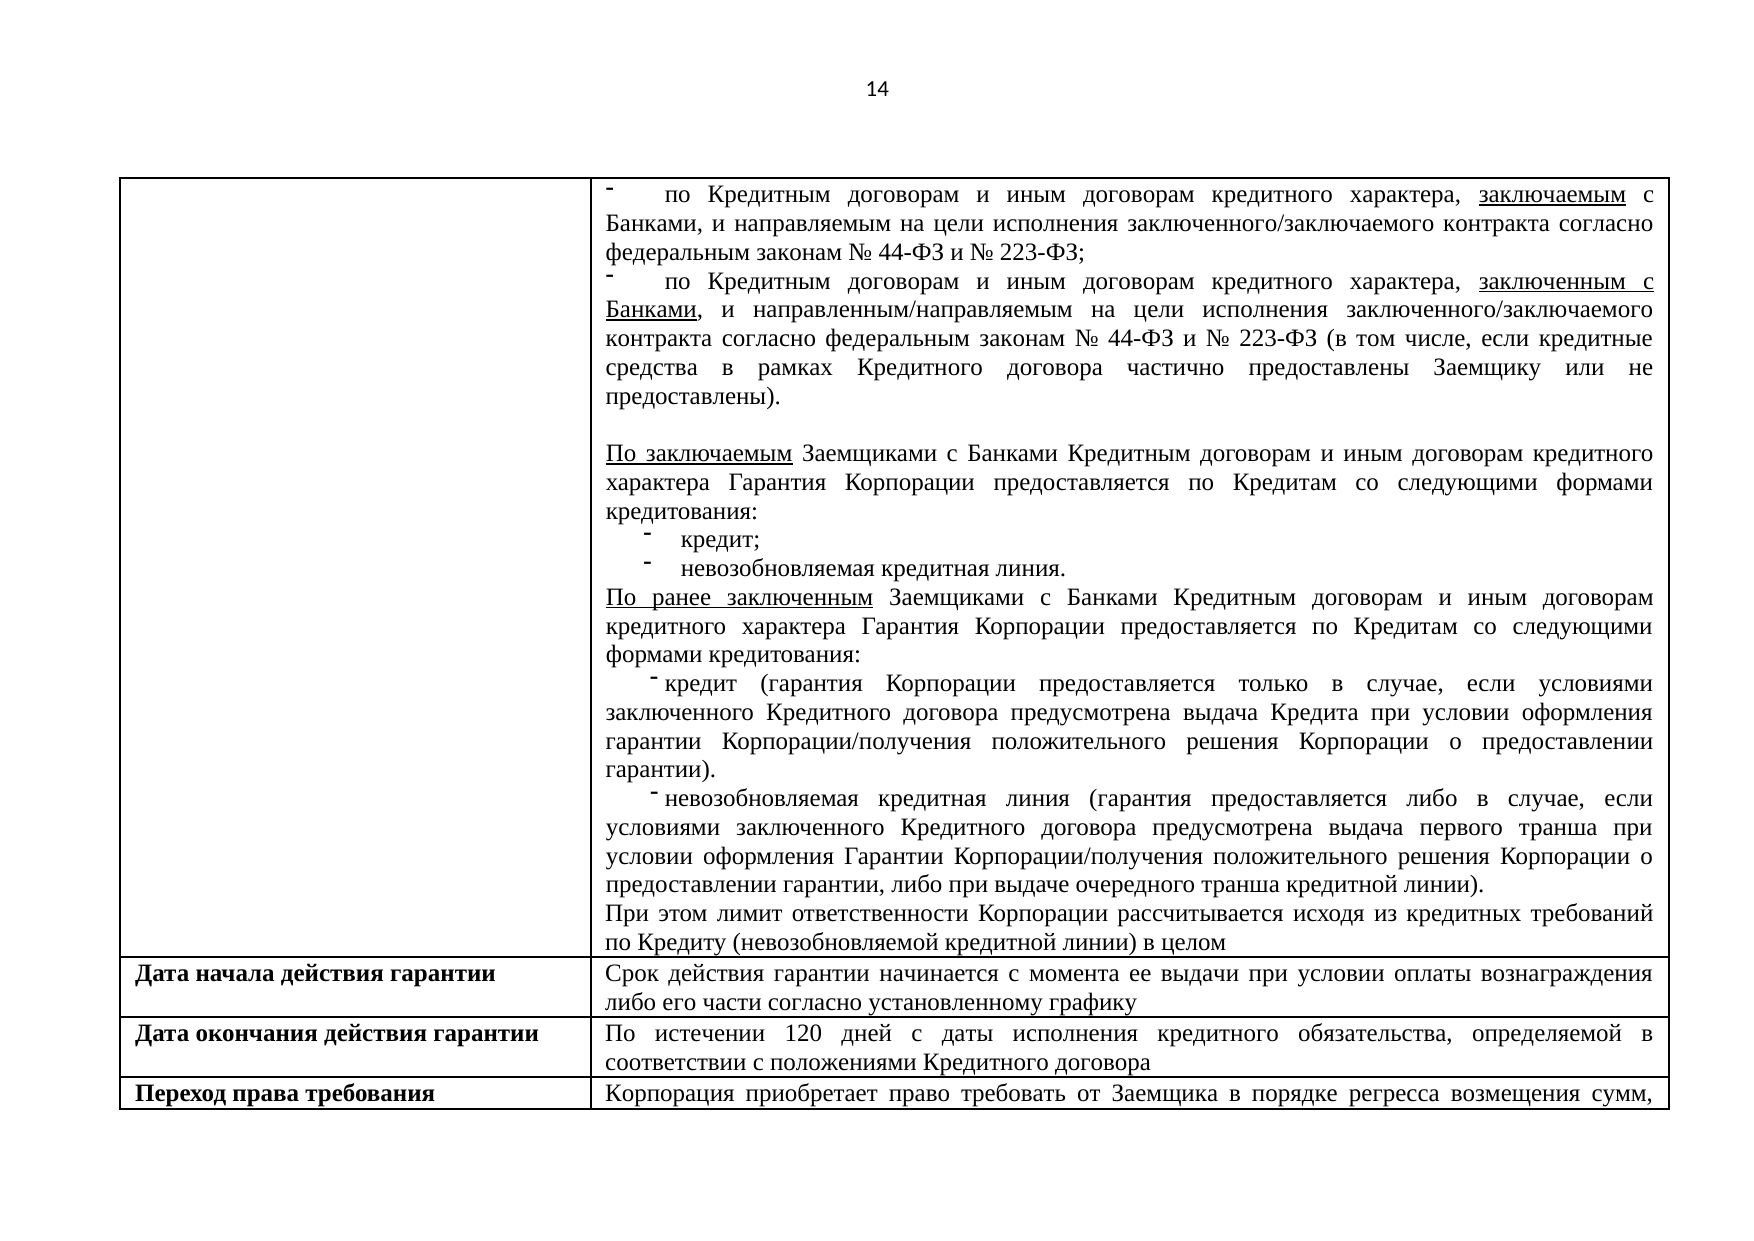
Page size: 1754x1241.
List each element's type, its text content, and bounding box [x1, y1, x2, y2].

table_cell Срок действия гарантии начинается с момента ее выдачи при условии оплаты вознаграждения либо его части согласно установленному графику [592, 958, 1668, 1016]
table_cell Дата начала действия гарантии [121, 958, 590, 1016]
table_cell По истечении 120 дней с даты исполнения кредитного обязательства, определяемой в соответствии с положениями Кредитного договора [592, 1018, 1668, 1076]
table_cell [121, 179, 590, 956]
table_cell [121, 1078, 590, 1108]
table_cell Дата окончания действия гарантии [121, 1018, 590, 1076]
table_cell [592, 1078, 1668, 1108]
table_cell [592, 179, 1668, 956]
